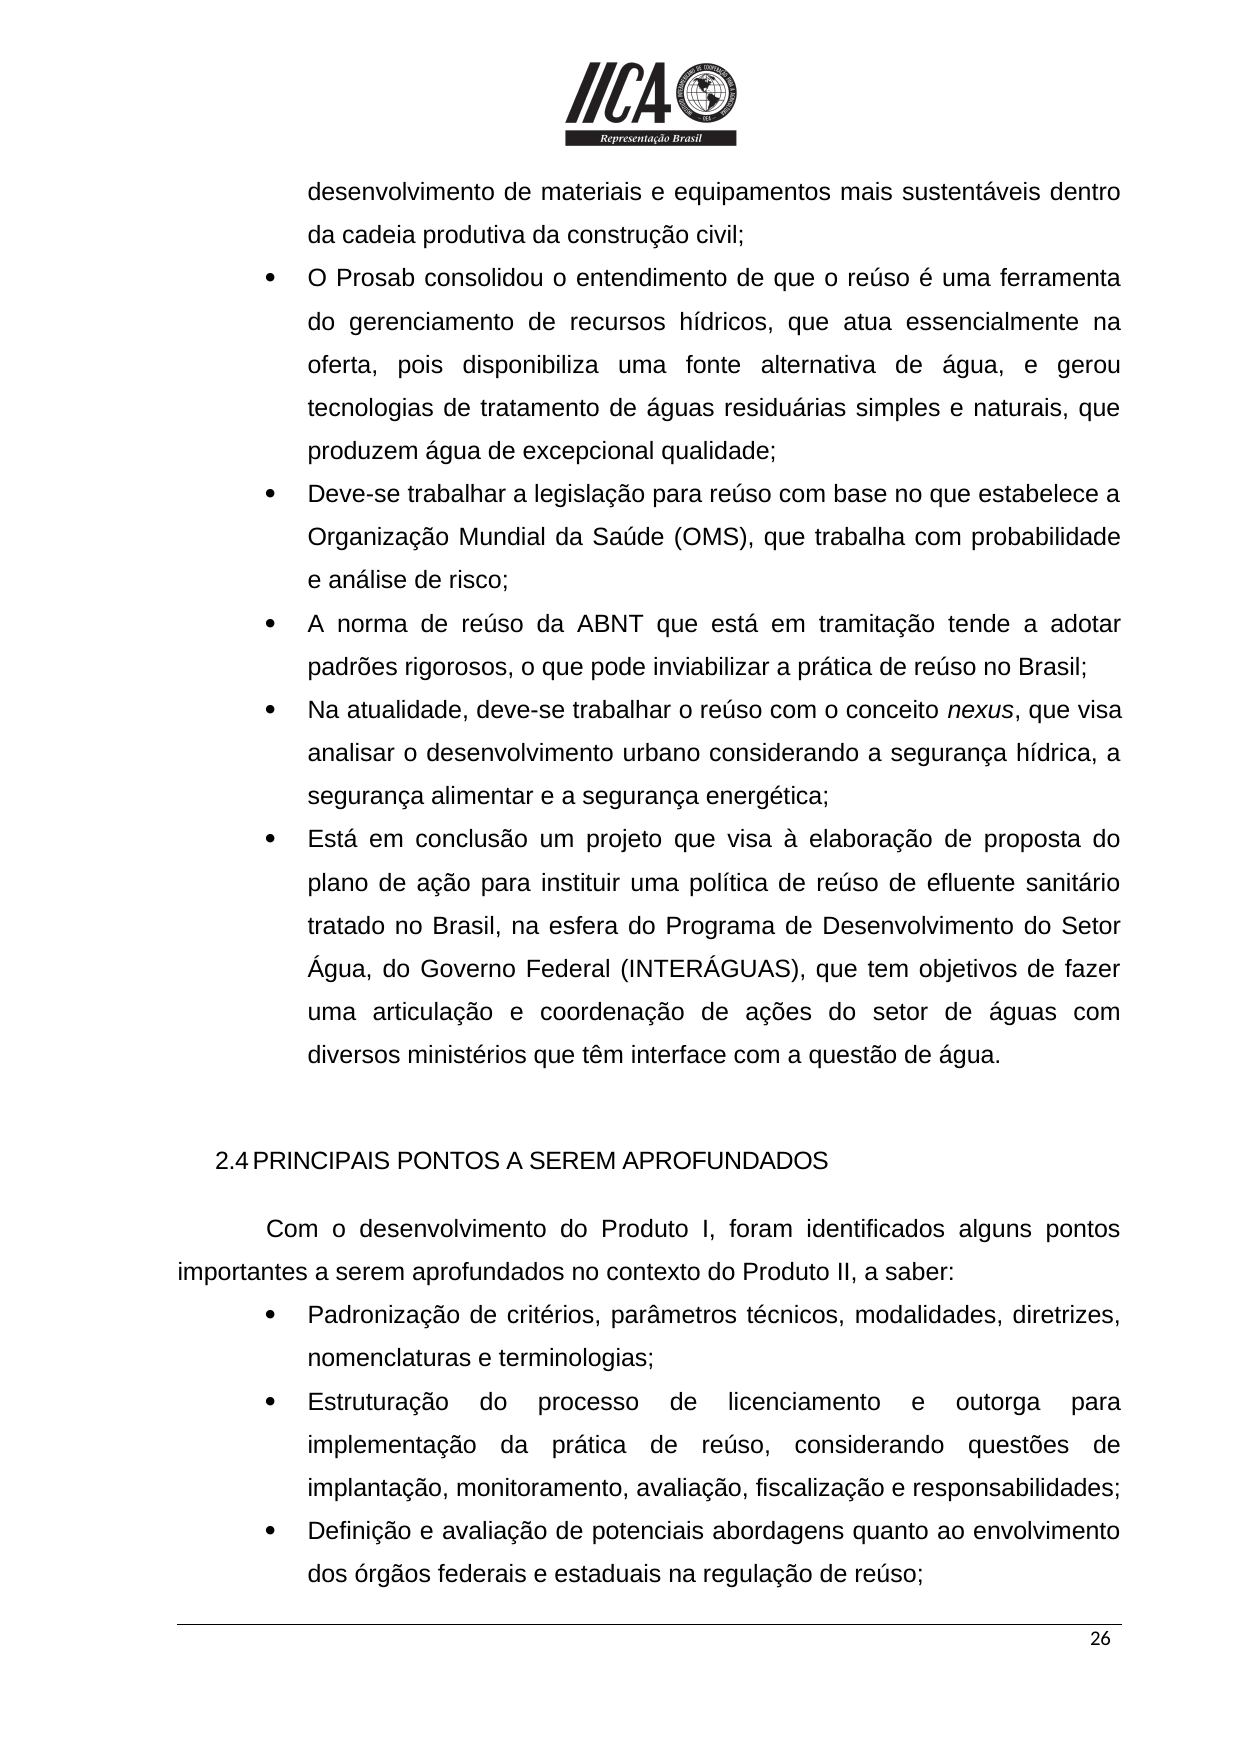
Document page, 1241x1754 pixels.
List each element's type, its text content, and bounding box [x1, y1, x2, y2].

text Com o desenvolvimento do Produto I, foram identificados alguns pontos importantes a serem aprofundados no contexto do Produto II, a saber: [177, 1214, 1122, 1286]
list Definição e avaliação de potenciais abordagens quanto ao envolvimento dos órgãos federais e estaduais na regulação de reúso; [266, 1516, 1122, 1588]
list Está em conclusão um projeto que visa à elaboração de proposta do plano de ação para instituir uma política de reúso de efluente sanitário tratado no Brasil, na esfera do Programa de Desenvolvimento do Setor Água, do Governo Federal (INTERÁGUAS), que tem objetivos de fazer uma articulação e coordenação de ações do setor de águas com diversos ministérios que têm interface com a questão de água. [266, 824, 1122, 1069]
list Deve-se trabalhar a legislação para reúso com base no que estabelece a Organização Mundial da Saúde (OMS), que trabalha com probabilidade e análise de risco; [266, 479, 1122, 594]
list A norma de reúso da ABNT que está em tramitação tende a adotar padrões rigorosos, o que pode inviabilizar a prática de reúso no Brasil; [266, 609, 1122, 681]
list Na atualidade, deve-se trabalhar o reúso com o conceito nexus, que visa analisar o desenvolvimento urbano considerando a segurança hídrica, a segurança alimentar e a segurança energética; [266, 695, 1122, 810]
list O Prosab consolidou o entendimento de que o reúso é uma ferramenta do gerenciamento de recursos hídricos, que atua essencialmente na oferta, pois disponibiliza uma fonte alternativa de água, e gerou tecnologias de tratamento de águas residuárias simples e naturais, que produzem água de excepcional qualidade; [266, 263, 1122, 465]
list Padronização de critérios, parâmetros técnicos, modalidades, diretrizes, nomenclaturas e terminologias; [266, 1300, 1122, 1372]
list Estruturação do processo de licenciamento e outorga para implementação da prática de reúso, considerando questões de implantação, monitoramento, avaliação, fiscalização e responsabilidades; [266, 1387, 1122, 1502]
subtitle Principais PONTOS A SEREM APROFUNDADOS [215, 1146, 1122, 1174]
picture [560, 58, 740, 148]
